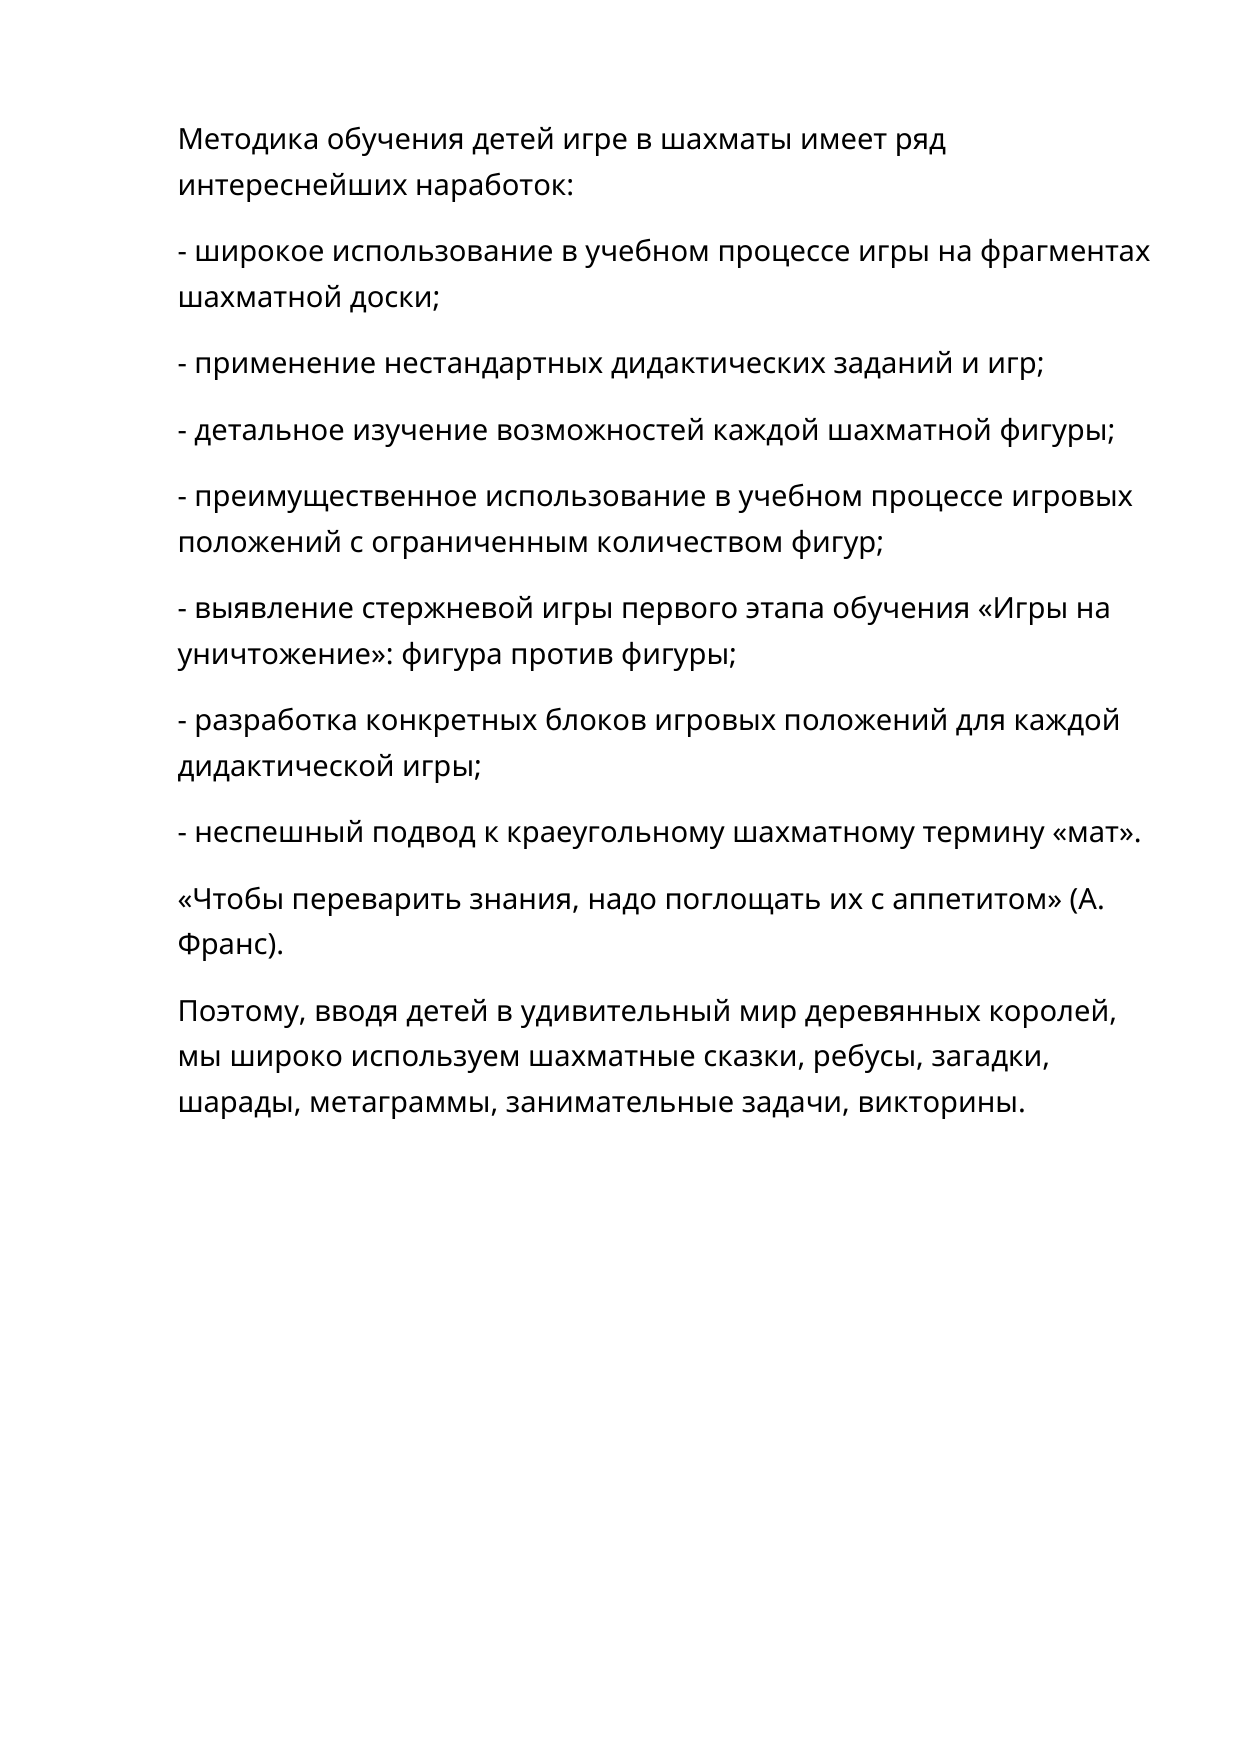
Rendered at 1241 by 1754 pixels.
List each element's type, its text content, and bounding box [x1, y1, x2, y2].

text - выявление стержневой игры первого этапа обучения «Игры на уничтожение»: фигура против фигуры; [177, 587, 1152, 673]
text Методика обучения детей игре в шахматы имеет ряд интереснейших наработок: [177, 118, 1152, 203]
text - широкое использование в учебном процессе игры на фрагментах шахматной доски; [177, 230, 1152, 316]
text - применение нестандартных дидактических заданий и игр; [177, 342, 1152, 382]
text - детальное изучение возможностей каждой шахматной фигуры; [177, 409, 1152, 448]
text «Чтобы переварить знания, надо поглощать их с аппетитом» (А. Франс). [177, 878, 1152, 963]
text - преимущественное использование в учебном процессе игровых положений с ограниченным количеством фигур; [177, 475, 1152, 561]
text - разработка конкретных блоков игровых положений для каждой дидактической игры; [177, 699, 1152, 785]
text - неспешный подвод к краеугольному шахматному термину «мат». [177, 811, 1152, 851]
text Поэтому, вводя детей в удивительный мир деревянных королей, мы широко используем шахматные сказки, ребусы, загадки, шарады, метаграммы, занимательные задачи, викторины. [177, 990, 1152, 1121]
